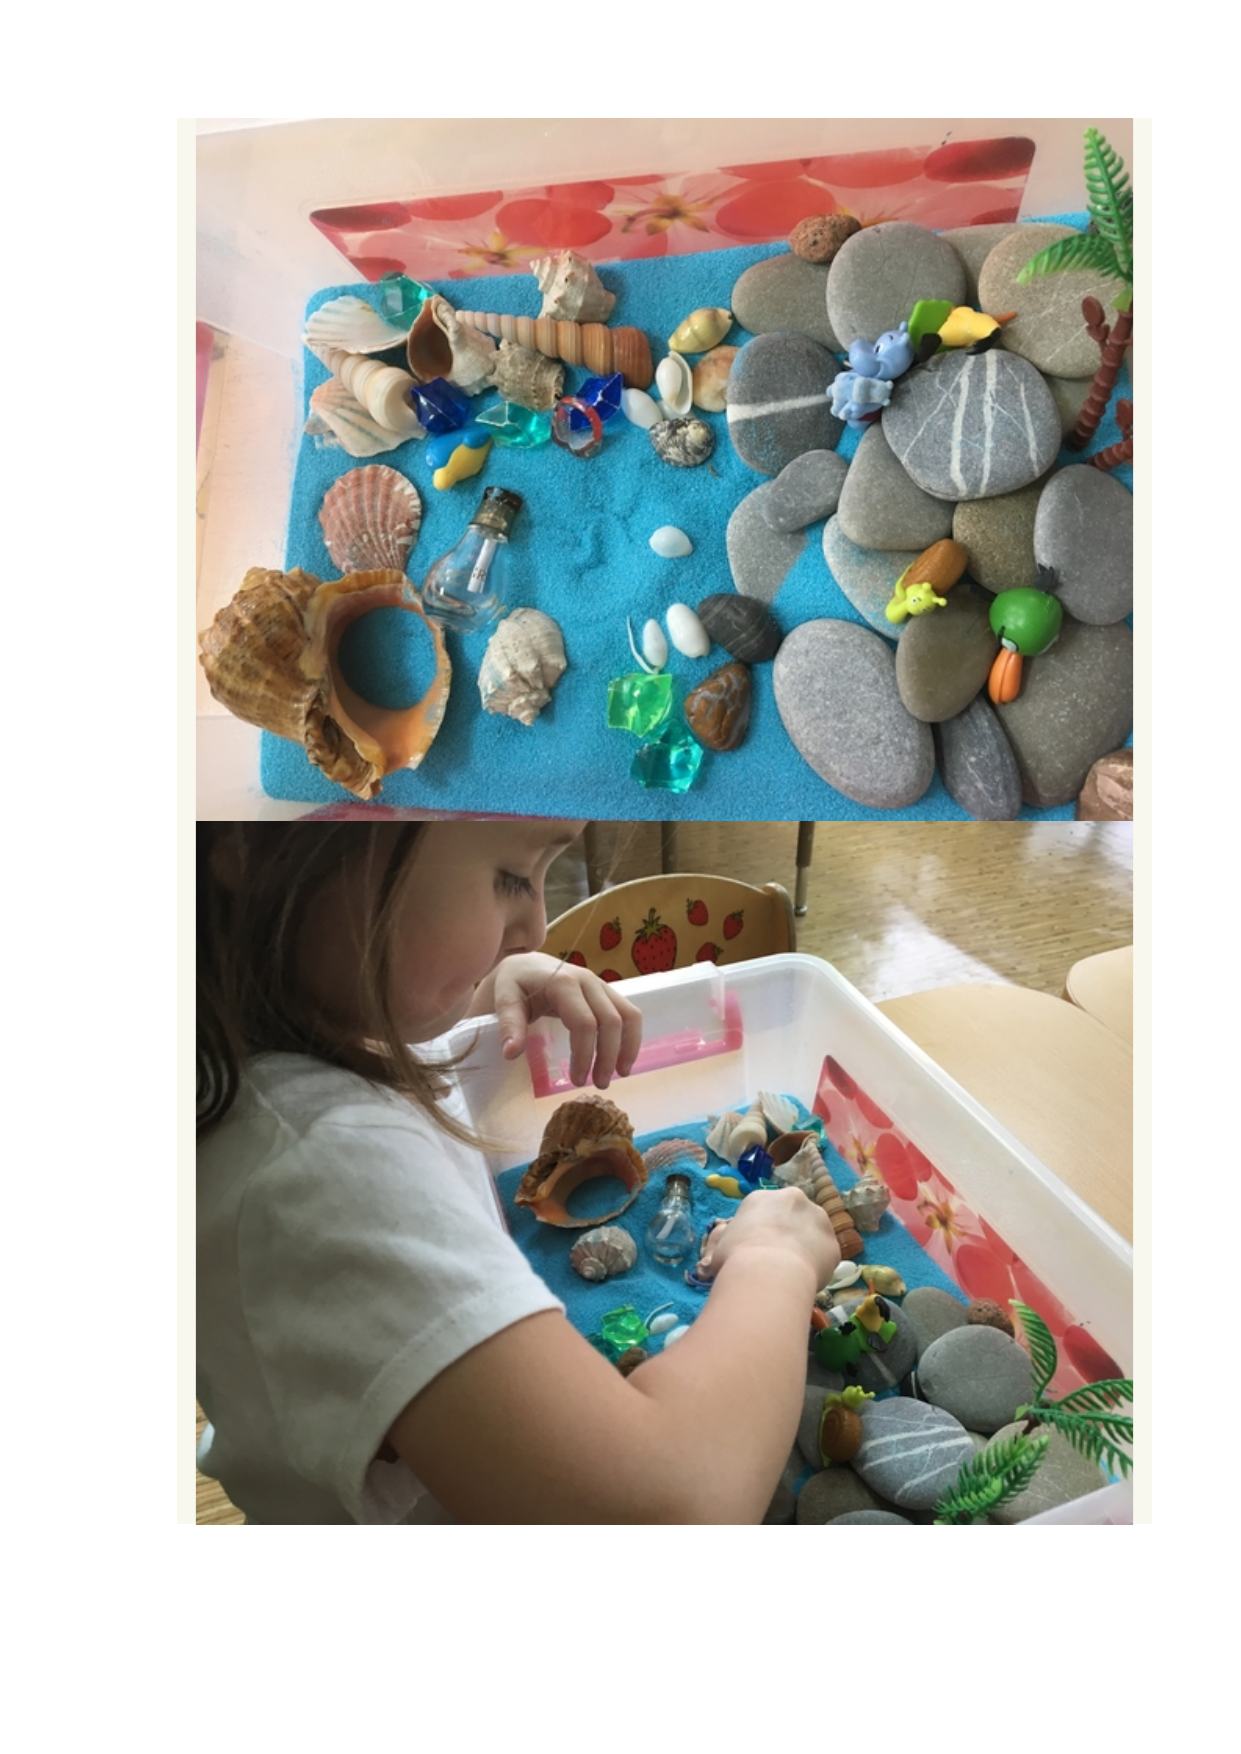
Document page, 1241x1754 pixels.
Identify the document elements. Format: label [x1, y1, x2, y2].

picture [195, 118, 1134, 1525]
